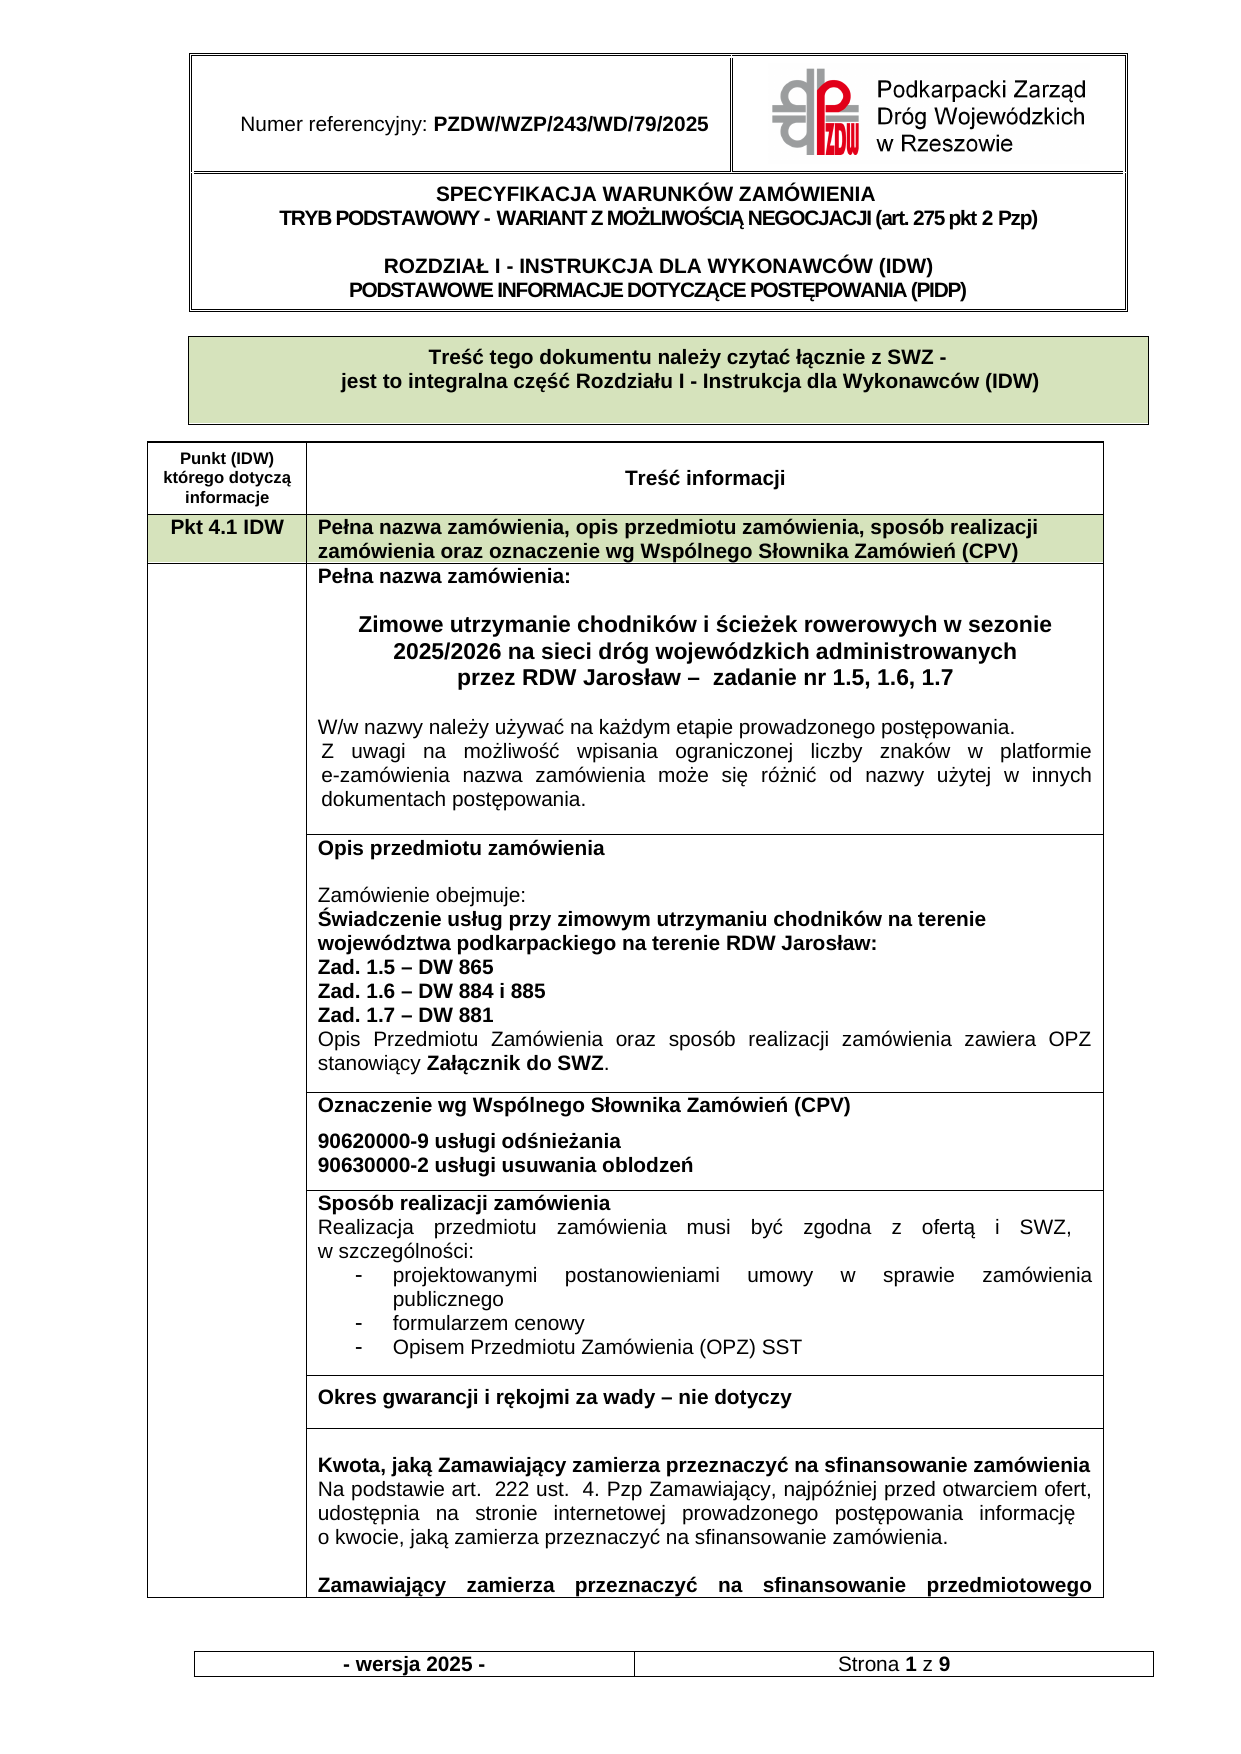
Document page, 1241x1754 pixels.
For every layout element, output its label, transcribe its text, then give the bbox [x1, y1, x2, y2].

table_cell Okres gwarancji i rękojmi za wady – nie dotyczy [307, 1376, 1103, 1428]
table_header Treść informacji [307, 443, 1103, 513]
table_cell Oznaczenie wg Wspólnego Słownika Zamówień (CPV) 90620000-9 usługi odśnieżania 90630000-2 usługi usuwania oblodzeń [307, 1093, 1103, 1189]
picture [768, 63, 1090, 164]
table_header Punkt (IDW) którego dotyczą informacje [148, 443, 306, 513]
table_cell Pkt 4.1 IDW [148, 515, 306, 562]
table_cell Opis przedmiotu zamówienia Zamówienie obejmuje: Świadczenie usług przy zimowym utrzymaniu chodników na terenie województwa podkarpackiego na terenie RDW Jarosław: Zad. 1.5 – DW 865 Zad. 1.6 – DW 884 i 885 Zad. 1.7 – DW 881 Opis Przedmiotu Zamówienia oraz sposób realizacji zamówienia zawiera OPZ stanowiący Załącznik do SWZ. [307, 835, 1103, 1092]
table_cell Pełna nazwa zamówienia, opis przedmiotu zamówienia, sposób realizacji zamówienia oraz oznaczenie wg Wspólnego Słownika Zamówień (CPV) [307, 515, 1103, 562]
table_header Treść tego dokumentu należy czytać łącznie z SWZ - jest to integralna część Rozdziału I - Instrukcja dla Wykonawców (IDW) [189, 337, 1148, 423]
table_cell [148, 564, 306, 1597]
table_cell Sposób realizacji zamówienia Realizacja przedmiotu zamówienia musi być zgodna z ofertą i SWZ, w szczególności: projektowanymi postanowieniami umowy w sprawie zamówienia publicznego formularzem cenowy Opisem Przedmiotu Zamówienia (OPZ) SST [307, 1191, 1103, 1375]
table_cell Pełna nazwa zamówienia: Zimowe utrzymanie chodników i ścieżek rowerowych w sezonie 2025/2026 na sieci dróg wojewódzkich administrowanych przez RDW Jarosław – zadanie nr 1.5, 1.6, 1.7 W/w nazwy należy używać na każdym etapie prowadzonego postępowania. Z uwagi na możliwość wpisania ograniczonej liczby znaków w platformie e-zamówienia nazwa zamówienia może się różnić od nazwy użytej w innych dokumentach postępowania. [307, 564, 1103, 834]
